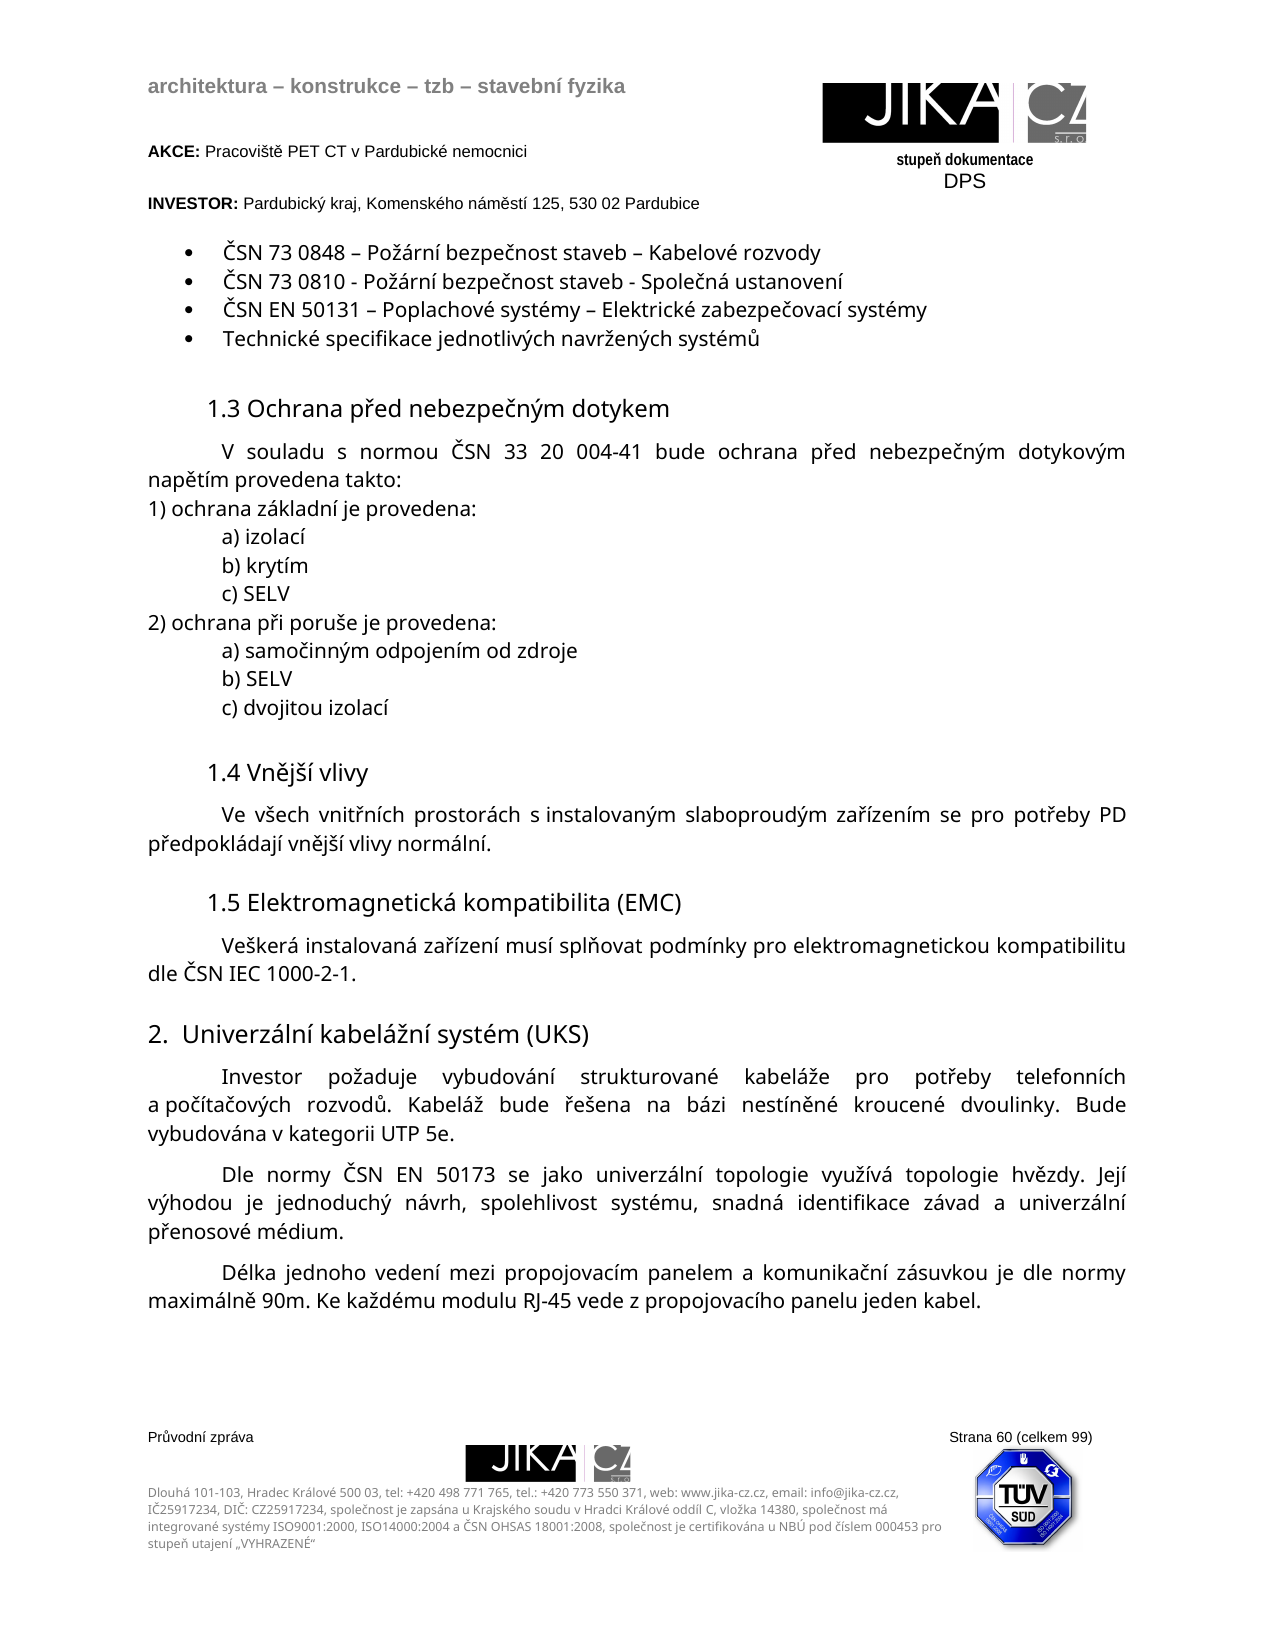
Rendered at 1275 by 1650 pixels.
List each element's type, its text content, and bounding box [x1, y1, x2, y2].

text 1) ochrana základní je provedena: [148, 494, 1127, 522]
list Technické specifikace jednotlivých navržených systémů [185, 324, 1127, 352]
text a) izolací [148, 522, 1127, 551]
list ČSN 73 0848 – Požární bezpečnost staveb – Kabelové rozvody [185, 238, 1127, 267]
picture [972, 1445, 1083, 1552]
text a) samočinným odpojením od zdroje [148, 636, 1127, 664]
text Dle normy ČSN EN 50173 se jako univerzální topologie využívá topologie hvězdy. Její výhodou je jednoduchý návrh, spolehlivost systému, snadná identifikace závad a univerzální přenosové médium. [148, 1160, 1127, 1245]
picture [822, 83, 1087, 143]
text Délka jednoho vedení mezi propojovacím panelem a komunikační zásuvkou je dle normy maximálně 90m. Ke každému modulu RJ-45 vede z propojovacího panelu jeden kabel. [148, 1258, 1127, 1315]
subtitle 1.4 Vnější vlivy [207, 756, 1127, 788]
text Ve všech vnitřních prostorách s instalovaným slaboproudým zařízením se pro potřeby PD předpokládají vnější vlivy normální. [148, 801, 1127, 857]
text Veškerá instalovaná zařízení musí splňovat podmínky pro elektromagnetickou kompatibilitu dle ČSN IEC 1000-2-1. [148, 931, 1127, 988]
text c) dvojitou izolací [148, 693, 1127, 721]
picture [465, 1445, 631, 1482]
subtitle 1.5 Elektromagnetická kompatibilita (EMC) [207, 886, 1127, 918]
subtitle 1.3 Ochrana před nebezpečným dotykem [207, 392, 1127, 424]
text b) krytím [148, 551, 1127, 579]
text Investor požaduje vybudování strukturované kabeláže pro potřeby telefonních a počítačových rozvodů. Kabeláž bude řešena na bázi nestíněné kroucené dvoulinky. Bude vybudována v kategorii UTP 5e. [148, 1062, 1127, 1147]
subtitle 2. Univerzální kabelážní systém (UKS) [148, 1016, 1127, 1050]
list ČSN EN 50131 – Poplachové systémy – Elektrické zabezpečovací systémy [185, 295, 1127, 324]
text 2) ochrana při poruše je provedena: [148, 608, 1127, 636]
list ČSN 73 0810 - Požární bezpečnost staveb - Společná ustanovení [185, 267, 1127, 295]
text b) SELV [148, 664, 1127, 693]
text c) SELV [148, 579, 1127, 608]
text V souladu s normou ČSN 33 20 004-41 bude ochrana před nebezpečným dotykovým napětím provedena takto: [148, 437, 1127, 494]
